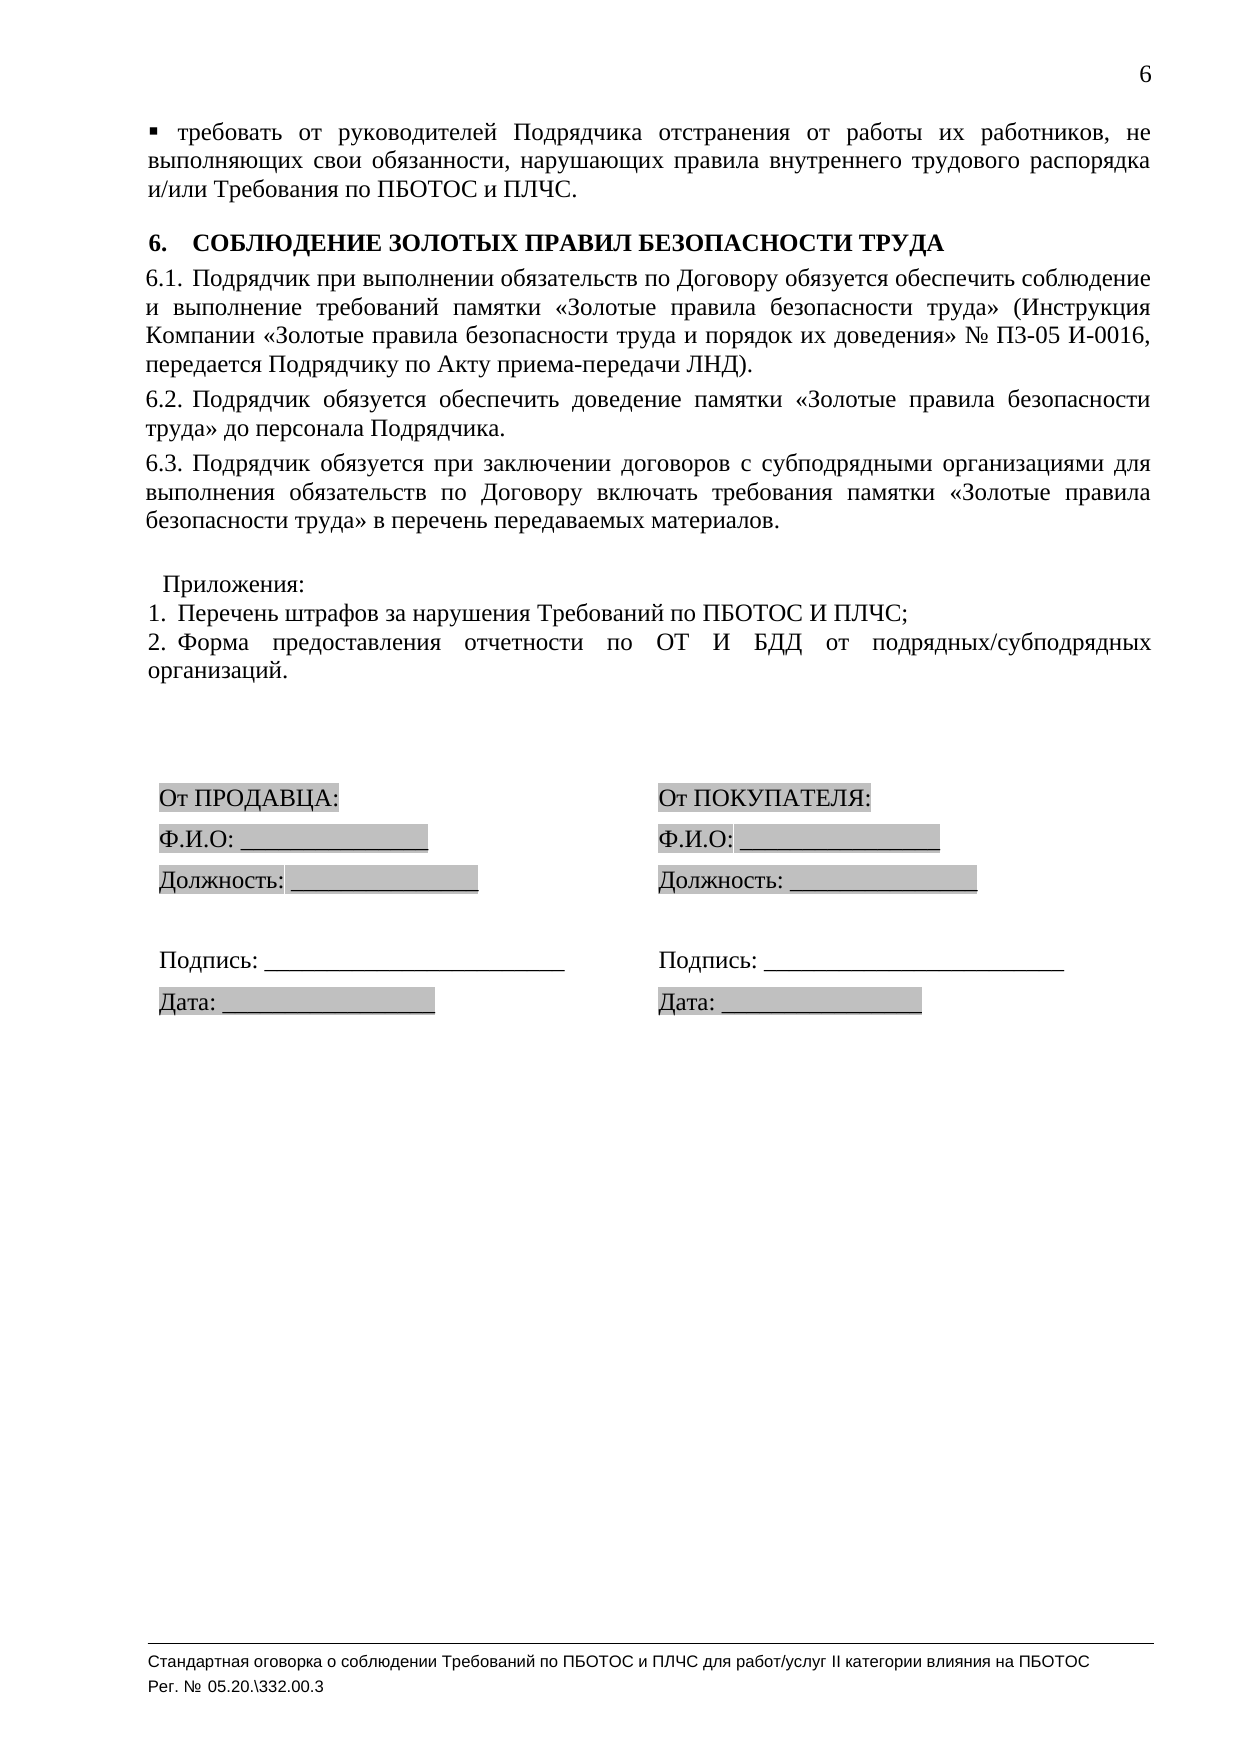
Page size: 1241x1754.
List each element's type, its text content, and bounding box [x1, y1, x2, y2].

table_cell Подпись: ________________________ [148, 945, 647, 987]
table_header От ПРОДАВЦА: [148, 783, 647, 824]
table_cell Ф.И.О: _______________ [148, 824, 647, 865]
table_cell Подпись: ________________________ [647, 945, 1176, 987]
list форма предоставления отчетности по от И бдд от подрядных/субподрядных организаций. [148, 627, 1152, 684]
text Приложения: [162, 569, 1152, 598]
table_cell Дата: _________________ [148, 987, 647, 1067]
table_cell Дата: ________________ [647, 987, 1176, 1067]
list Подрядчик при выполнении обязательств по Договору обязуется обеспечить соблюдение и выполнение требований памятки «Золотые правила безопасности труда» (Инструкция Компании «Золотые правила безопасности труда и порядок их доведения» № П3-05 И-0016, передается Подрядчику по Акту приема-передачи ЛНД). [145, 263, 1152, 378]
table_cell Ф.И.О: ________________ [647, 824, 1176, 865]
list Подрядчик обязуется при заключении договоров с субподрядными организациями для выполнения обязательств по Договору включать требования памятки «Золотые правила безопасности труда» в перечень передаваемых материалов. [145, 448, 1152, 534]
table_cell Должность: _______________ [148, 865, 647, 945]
table_cell Должность: _______________ [647, 865, 1176, 945]
list требовать от руководителей Подрядчика отстранения от работы их работников, не выполняющих свои обязанности, нарушающих правила внутреннего трудового распорядка и/или Требования по ПБОТОС и ПЛЧС. [148, 117, 1152, 203]
list Перечень штрафов за нарушения Требований по пботос И ПЛЧС; [148, 598, 1152, 627]
table_header От ПОКУПАТЕЛЯ: [647, 783, 1176, 824]
list Соблюдение Золотых правил безопасности труда [148, 228, 1152, 257]
list Подрядчик обязуется обеспечить доведение памятки «Золотые правила безопасности труда» до персонала Подрядчика. [145, 384, 1152, 442]
